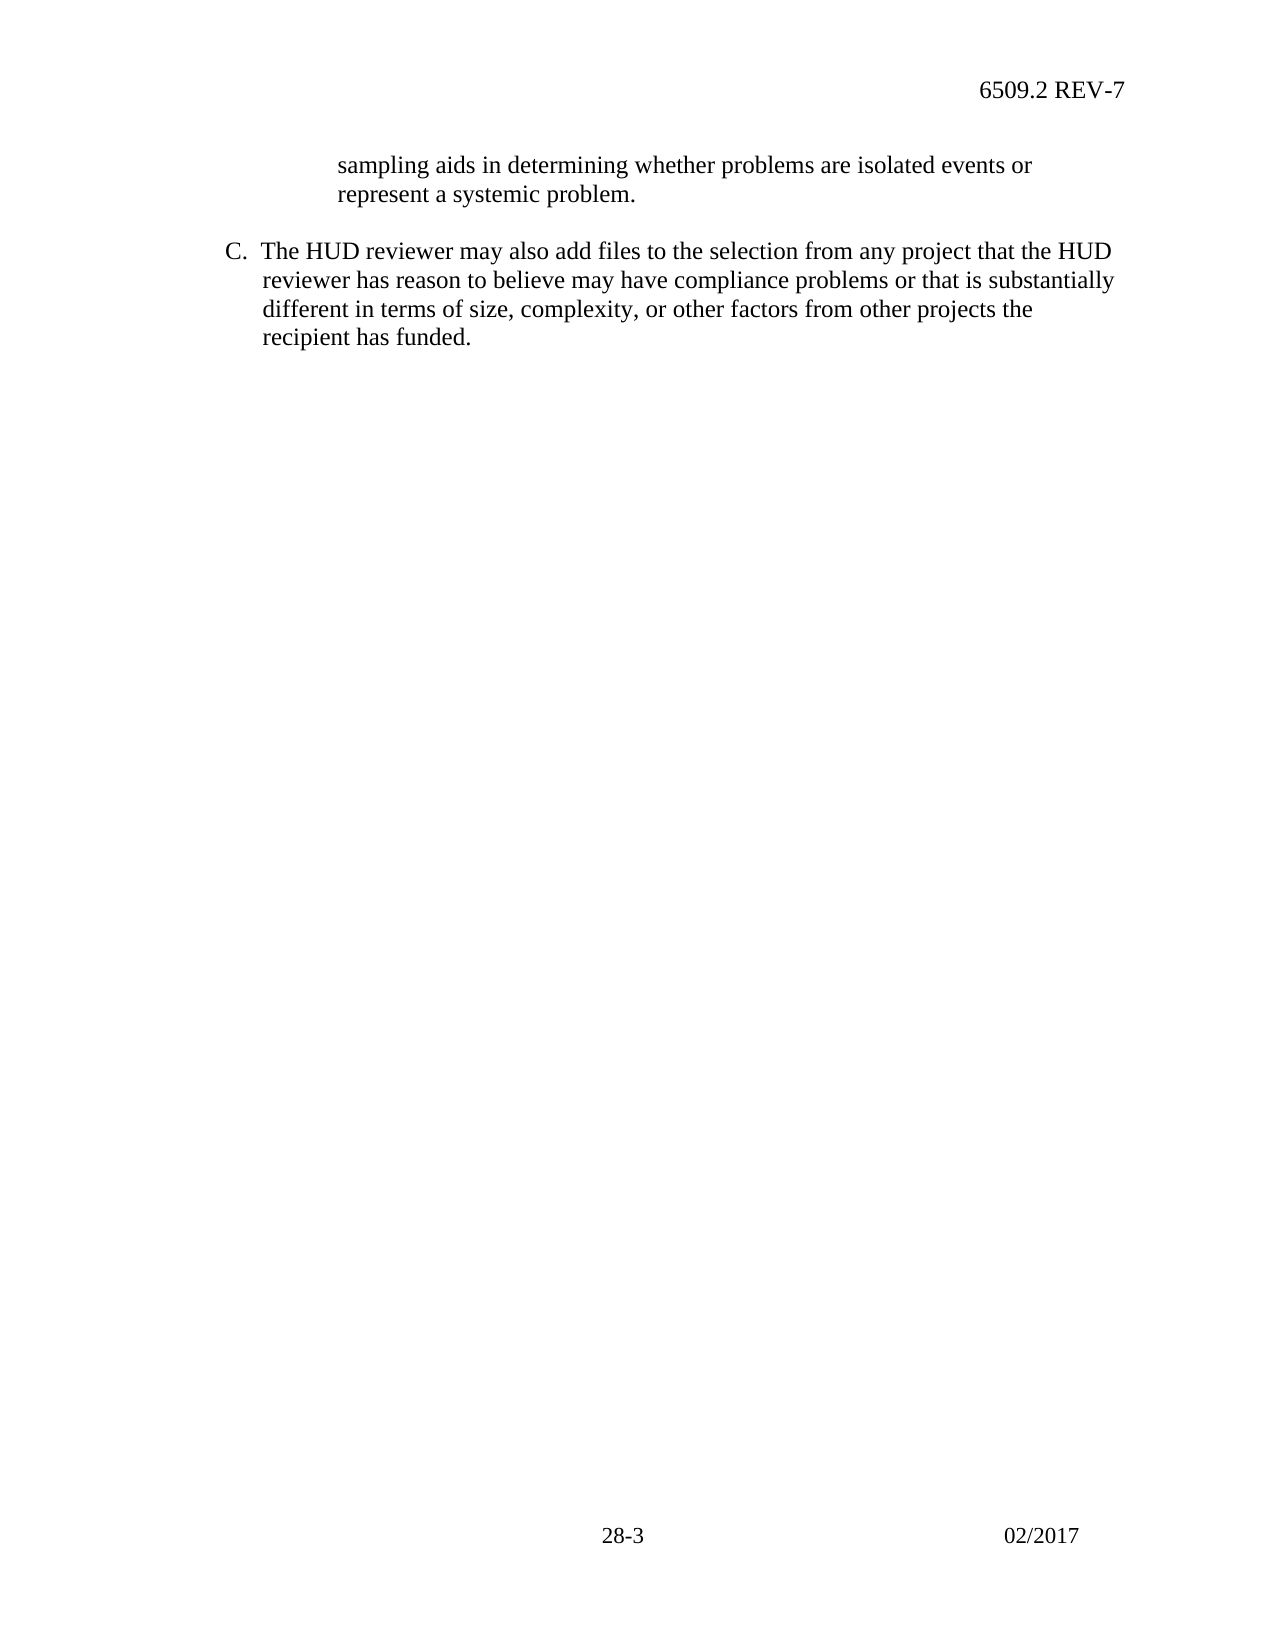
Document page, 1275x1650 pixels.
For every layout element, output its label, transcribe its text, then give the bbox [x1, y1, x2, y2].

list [300, 150, 1125, 207]
list C. The HUD reviewer may also add files to the selection from any project that the HUD reviewer has reason to believe may have compliance problems or that is substantially different in terms of size, complexity, or other factors from other projects the recipient has funded. [225, 236, 1125, 351]
